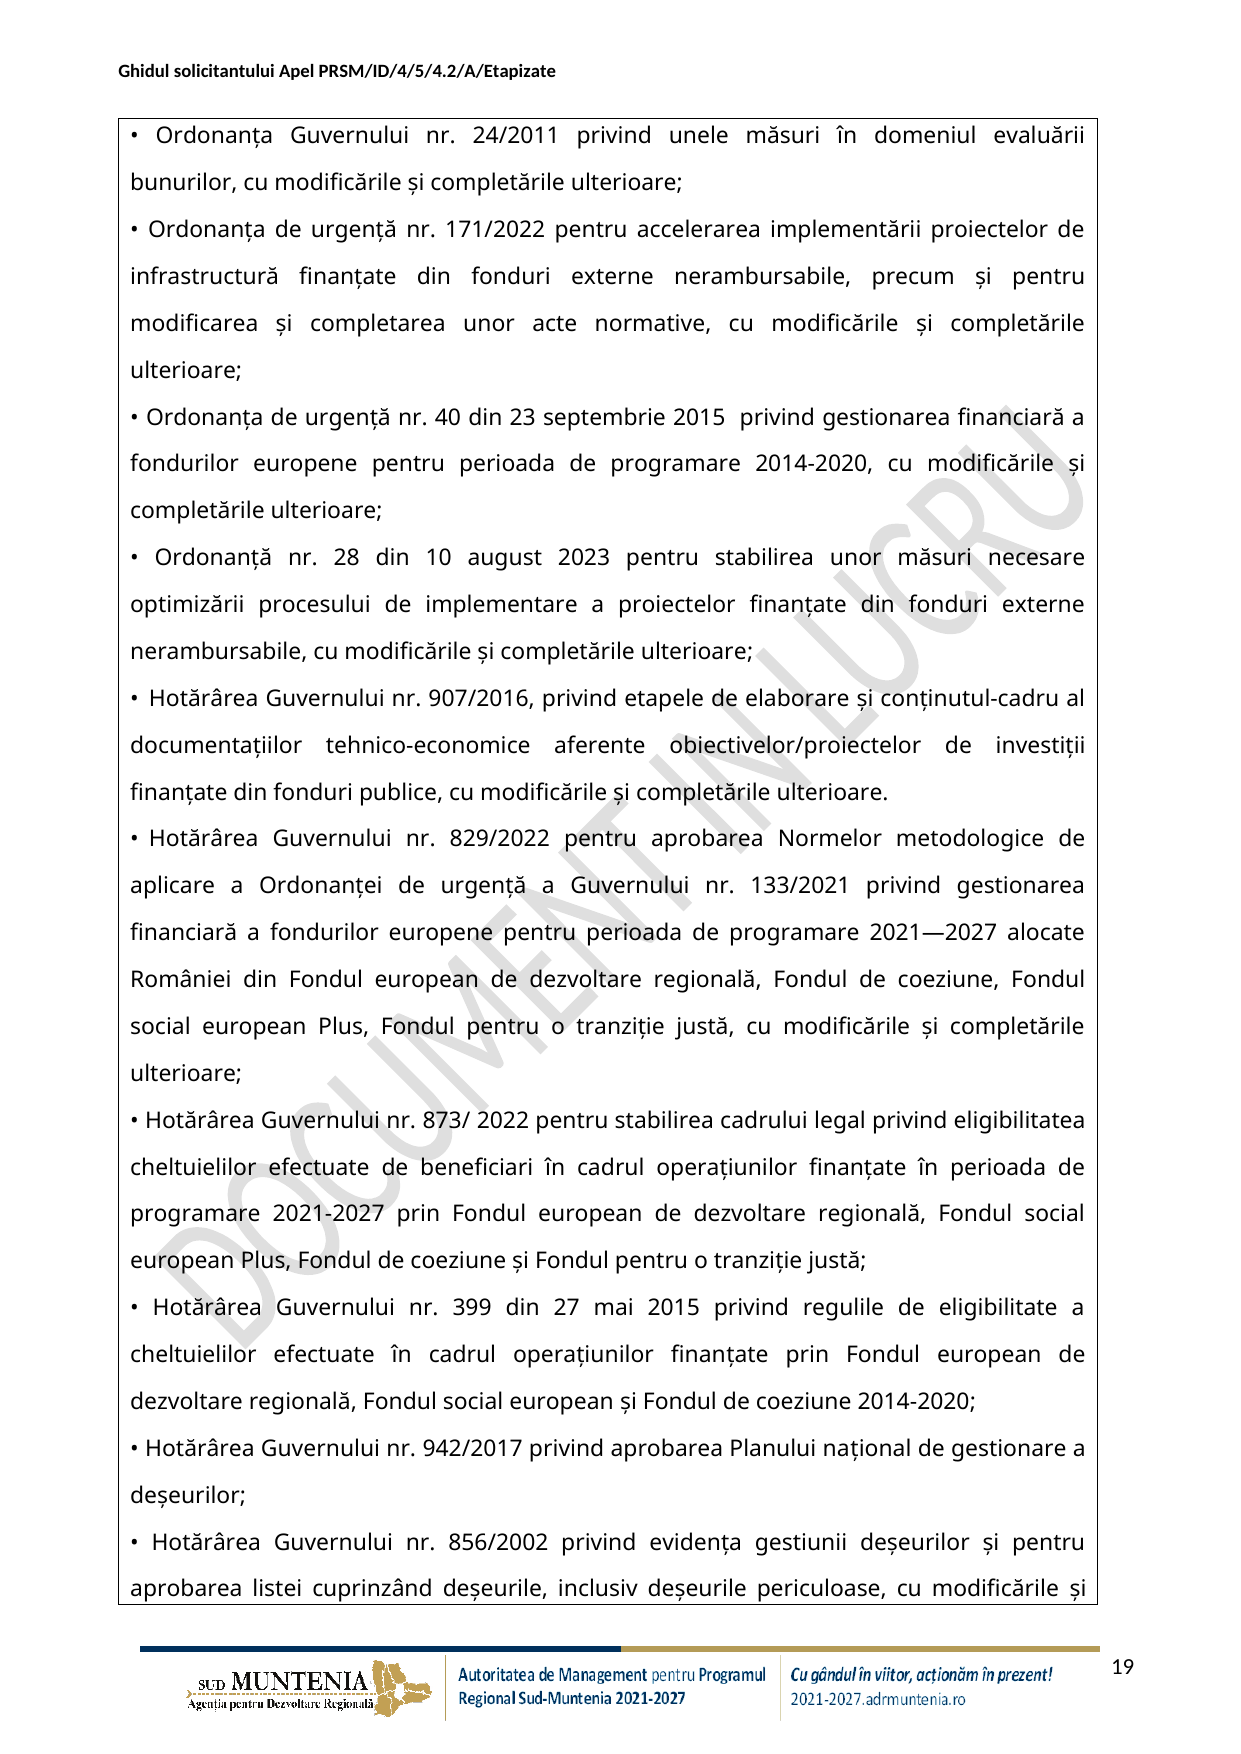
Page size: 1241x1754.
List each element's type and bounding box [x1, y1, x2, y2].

table_header [119, 119, 1097, 1603]
picture [140, 1646, 1100, 1721]
